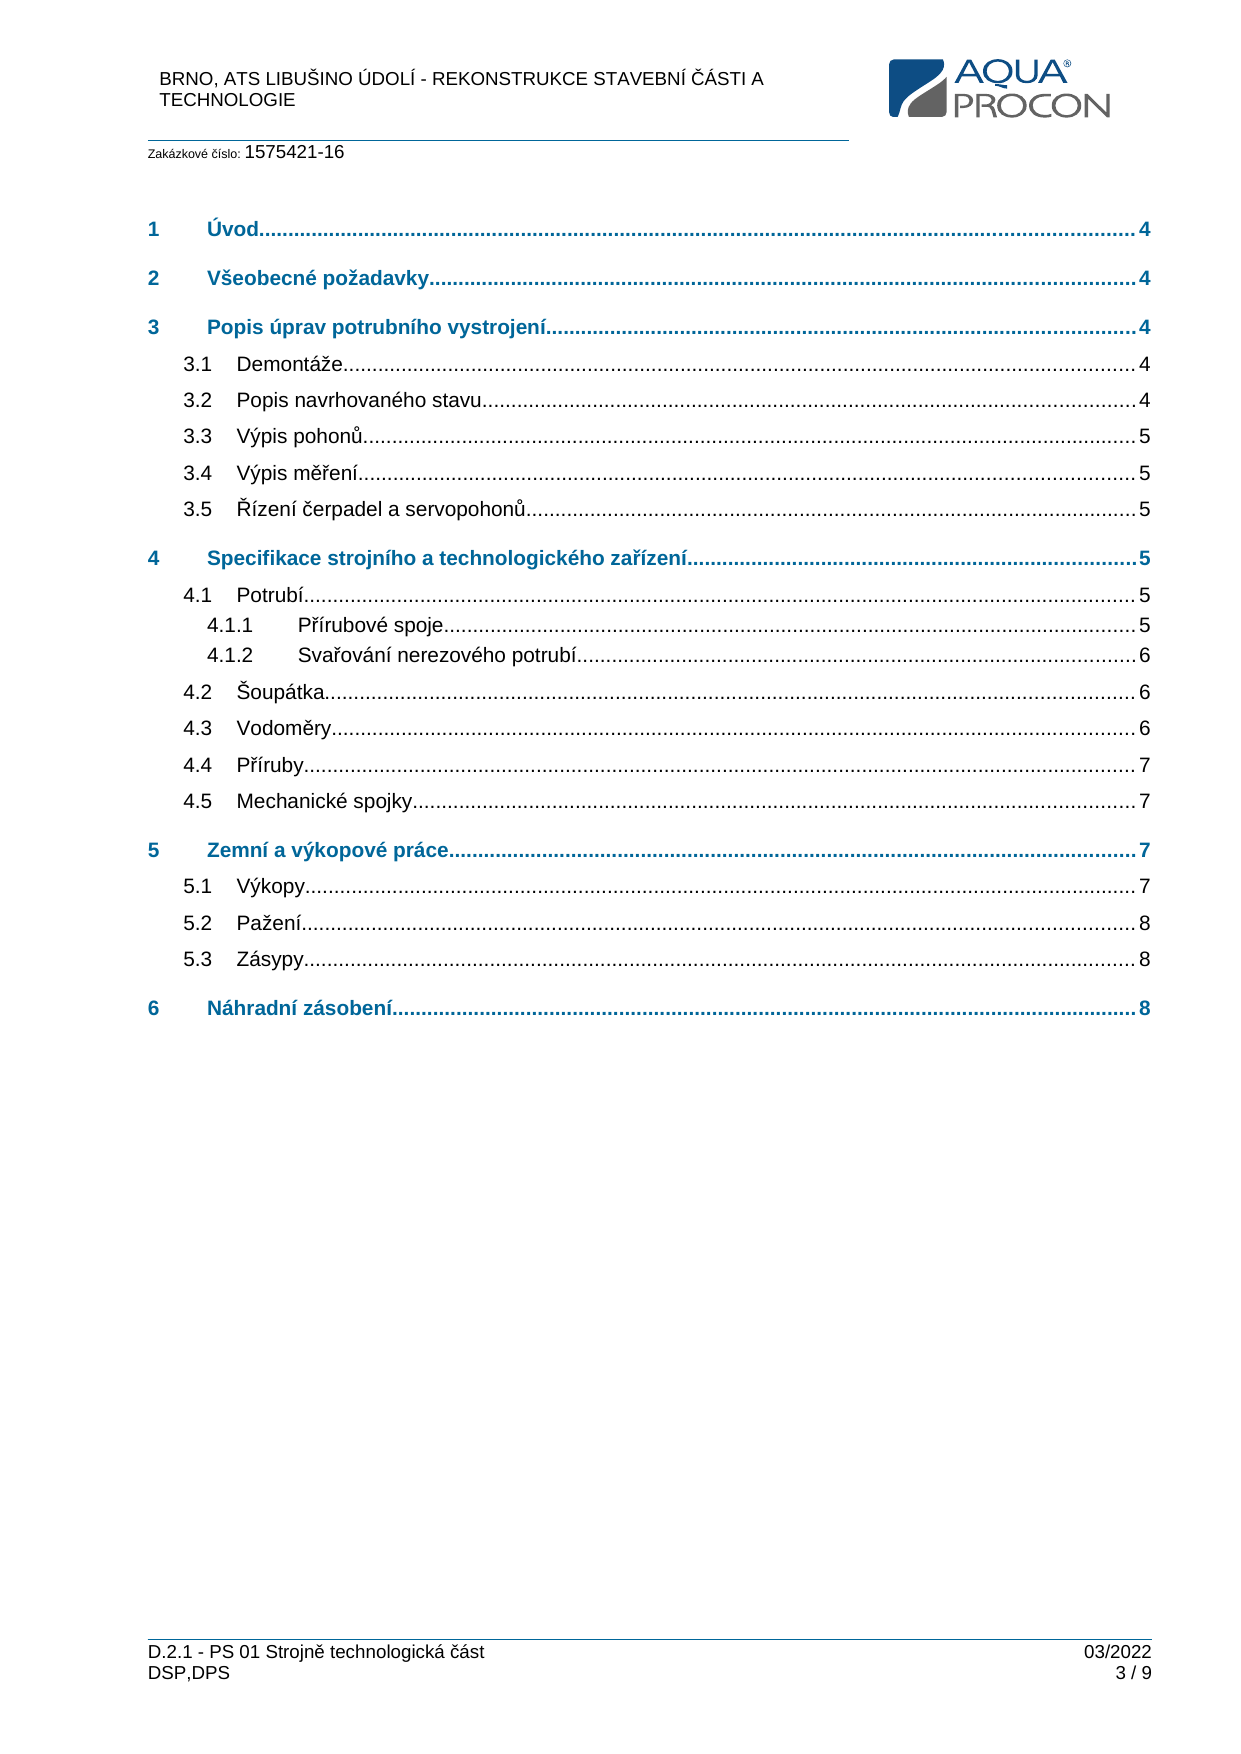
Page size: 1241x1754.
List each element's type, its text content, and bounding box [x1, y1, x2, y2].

text 4.4 Příruby 7 [183, 752, 1152, 776]
text 2 Všeobecné požadavky 4 [148, 266, 1152, 290]
text 6 Náhradní zásobení 8 [148, 996, 1152, 1020]
text 3.3 Výpis pohonů 5 [183, 424, 1152, 448]
text 4.3 Vodoměry 6 [183, 716, 1152, 740]
text 4 Specifikace strojního a technologického zařízení 5 [148, 546, 1152, 570]
text 1 Úvod 4 [148, 217, 1152, 241]
text 4.1.2 Svařování nerezového potrubí 6 [207, 643, 1152, 667]
text 4.1 Potrubí 5 [183, 583, 1152, 607]
text 4.1.1 Přírubové spoje 5 [207, 613, 1152, 637]
text 3.2 Popis navrhovaného stavu 4 [183, 388, 1152, 412]
text 5.3 Zásypy 8 [183, 947, 1152, 971]
text 3.5 Řízení čerpadel a servopohonů 5 [183, 497, 1152, 521]
text 5.2 Pažení 8 [183, 911, 1152, 935]
text 4.2 Šoupátka 6 [183, 679, 1152, 703]
text 3 Popis úprav potrubního vystrojení 4 [148, 315, 1152, 339]
text 5 Zemní a výkopové práce 7 [148, 838, 1152, 862]
text 3.1 Demontáže 4 [183, 351, 1152, 375]
text 3.4 Výpis měření 5 [183, 461, 1152, 485]
text 4.5 Mechanické spojky 7 [183, 789, 1152, 813]
text 5.1 Výkopy 7 [183, 874, 1152, 898]
